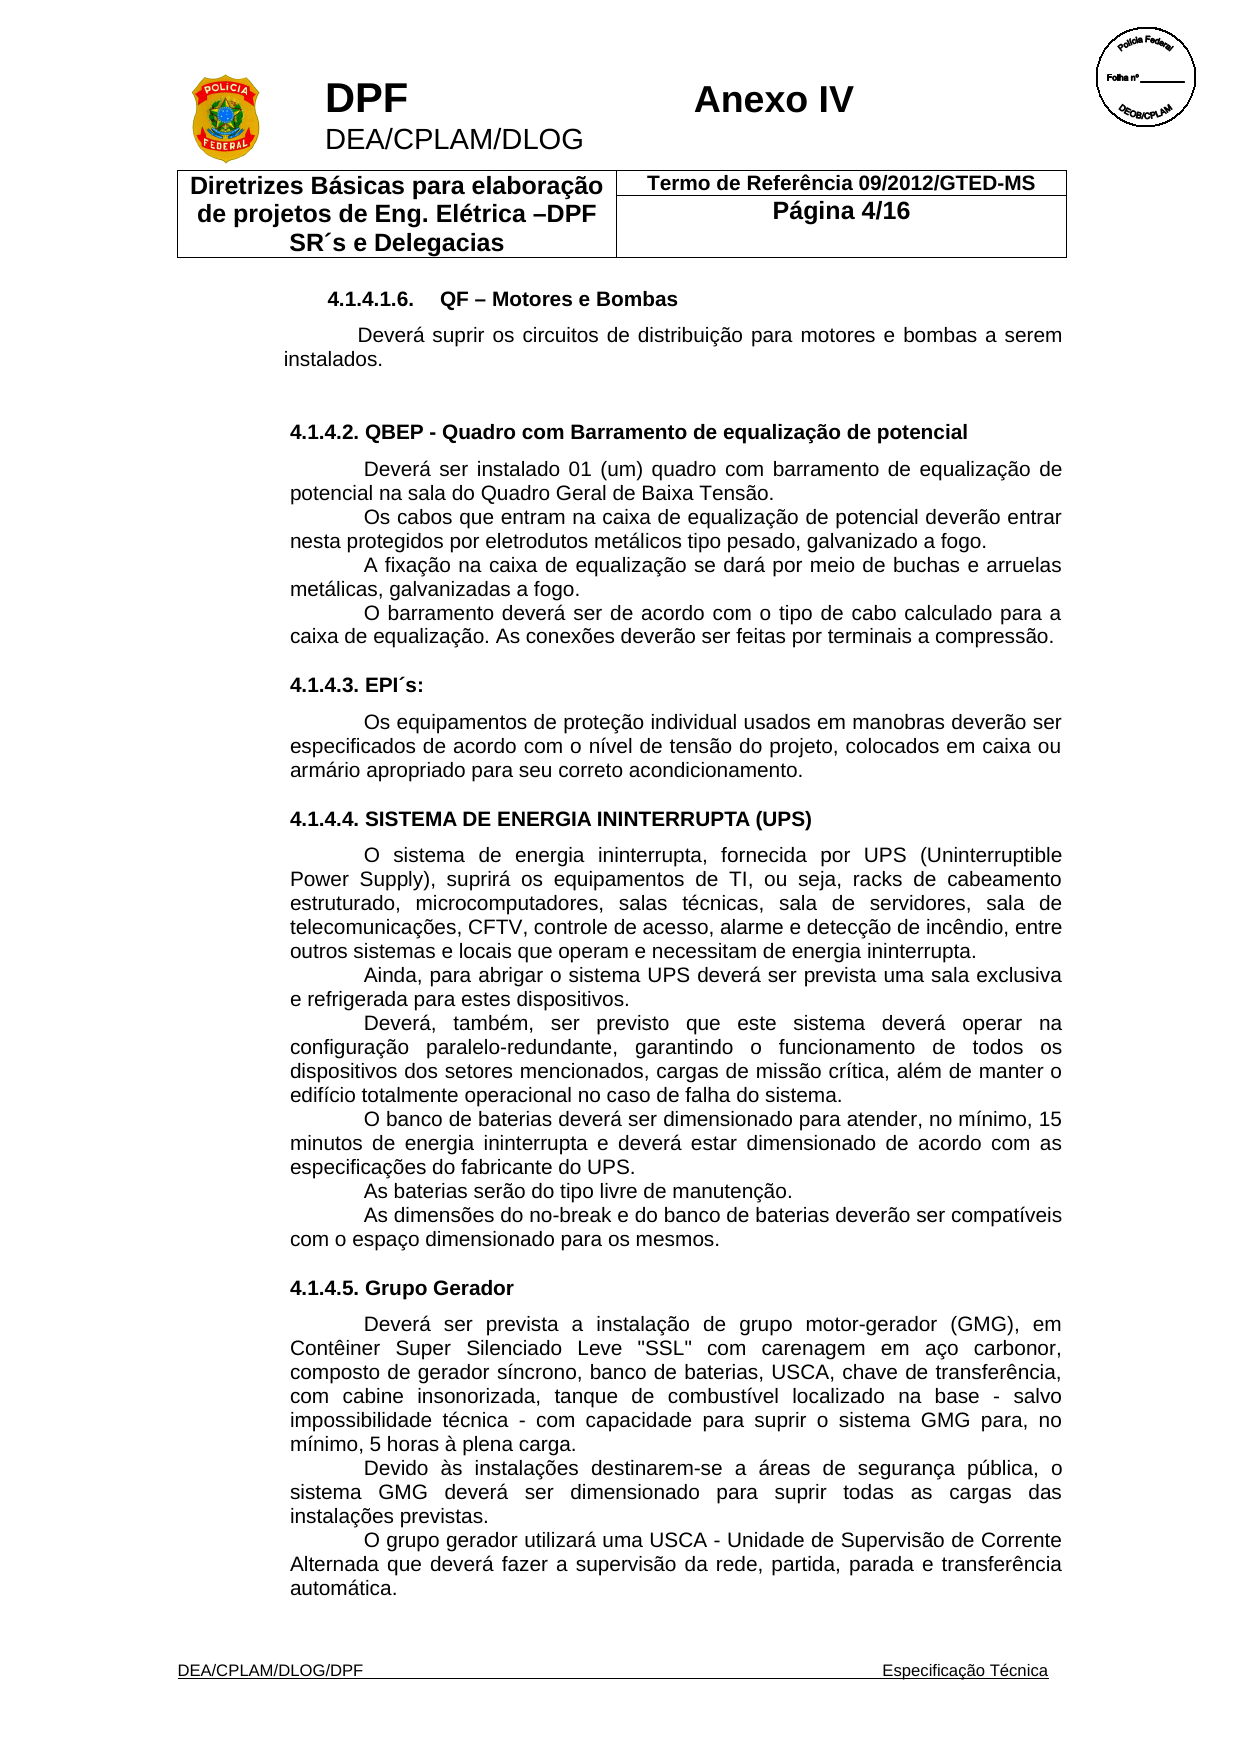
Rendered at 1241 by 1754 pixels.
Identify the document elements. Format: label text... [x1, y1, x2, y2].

text O barramento deverá ser de acordo com o tipo de cabo calculado para a caixa de equalização. As conexões deverão ser feitas por terminais a compressão. [290, 600, 1063, 648]
text Deverá suprir os circuitos de distribuição para motores e bombas a serem instalados. [283, 323, 1063, 371]
text O grupo gerador utilizará uma USCA - Unidade de Supervisão de Corrente Alternada que deverá fazer a supervisão da rede, partida, parada e transferência automática. [290, 1527, 1063, 1599]
text Devido às instalações destinarem-se a áreas de segurança pública, o sistema GMG deverá ser dimensionado para suprir todas as cargas das instalações previstas. [290, 1456, 1063, 1527]
subtitle QF – Motores e Bombas [327, 287, 1063, 311]
text Deverá, também, ser previsto que este sistema deverá operar na configuração paralelo-redundante, garantindo o funcionamento de todos os dispositivos dos setores mencionados, cargas de missão crítica, além de manter o edifício totalmente operacional no caso de falha do sistema. [290, 1011, 1063, 1107]
subtitle EPI´s: [290, 673, 1063, 697]
text Os cabos que entram na caixa de equalização de potencial deverão entrar nesta protegidos por eletrodutos metálicos tipo pesado, galvanizado a fogo. [290, 504, 1063, 552]
text O sistema de energia ininterrupta, fornecida por UPS (Uninterruptible Power Supply), suprirá os equipamentos de TI, ou seja, racks de cabeamento estruturado, microcomputadores, salas técnicas, sala de servidores, sala de telecomunicações, CFTV, controle de acesso, alarme e detecção de incêndio, entre outros sistemas e locais que operam e necessitam de energia ininterrupta. [290, 843, 1063, 963]
picture [1077, 17, 1218, 156]
subtitle QBEP - Quadro com Barramento de equalização de potencial [290, 420, 1063, 444]
subtitle Grupo Gerador [290, 1275, 1063, 1299]
text Ainda, para abrigar o sistema UPS deverá ser prevista uma sala exclusiva e refrigerada para estes dispositivos. [290, 963, 1063, 1011]
text Os equipamentos de proteção individual usados em manobras deverão ser especificados de acordo com o nível de tensão do projeto, colocados em caixa ou armário apropriado para seu correto acondicionamento. [290, 710, 1063, 782]
text O banco de baterias deverá ser dimensionado para atender, no mínimo, 15 minutos de energia ininterrupta e deverá estar dimensionado de acordo com as especificações do fabricante do UPS. [290, 1107, 1063, 1178]
text As baterias serão do tipo livre de manutenção. [290, 1178, 1063, 1202]
subtitle SISTEMA DE ENERGIA ININTERRUPTA (UPS) [290, 807, 1063, 831]
text A fixação na caixa de equalização se dará por meio de buchas e arruelas metálicas, galvanizadas a fogo. [290, 552, 1063, 600]
text As dimensões do no-break e do banco de baterias deverão ser compatíveis com o espaço dimensionado para os mesmos. [290, 1202, 1063, 1250]
text Deverá ser prevista a instalação de grupo motor-gerador (GMG), em Contêiner Super Silenciado Leve "SSL" com carenagem em aço carbonor, composto de gerador síncrono, banco de baterias, USCA, chave de transferência, com cabine insonorizada, tanque de combustível localizado na base - salvo impossibilidade técnica - com capacidade para suprir o sistema GMG para, no mínimo, 5 horas à plena carga. [290, 1312, 1063, 1456]
text Deverá ser instalado 01 (um) quadro com barramento de equalização de potencial na sala do Quadro Geral de Baixa Tensão. [290, 457, 1063, 504]
